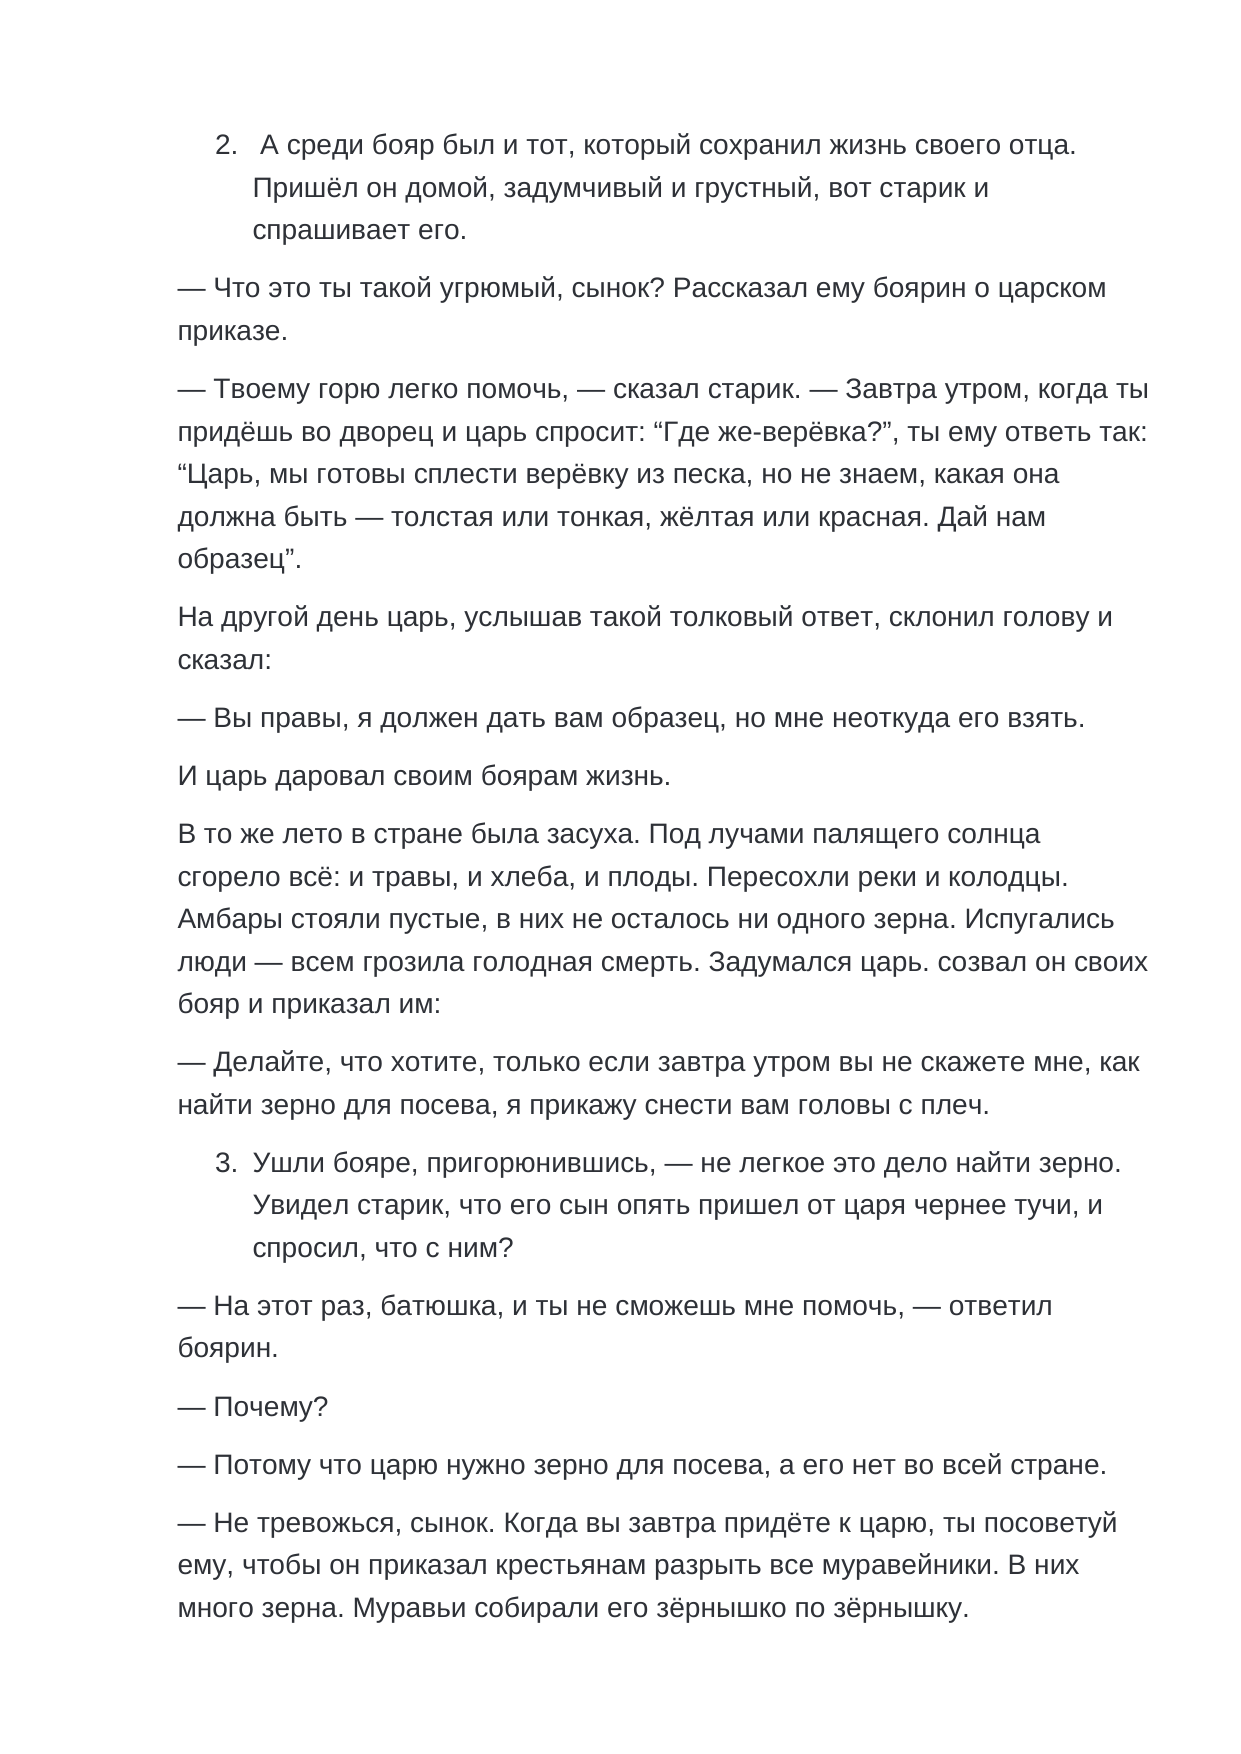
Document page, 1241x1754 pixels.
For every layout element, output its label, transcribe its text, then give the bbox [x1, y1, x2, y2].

text — Что это ты такой угрюмый, сынок? Рассказал ему боярин о царском приказе. [177, 261, 1152, 346]
text — Твоему горю легко помочь, — сказал старик. — Завтра утром, когда ты придёшь во дворец и царь спросит: “Где же-верёвка?”, ты ему ответь так: “Царь, мы готовы сплести верёвку из песка, но не знаем, какая она должна быть — толстая или тонкая, жёлтая или красная. Дай нам образец”. [177, 362, 1152, 574]
text И царь даровал своим боярам жизнь. [177, 749, 1152, 791]
text — Делайте, что хотите, только если завтра утром вы не скажете мне, как найти зерно для посева, я прикажу снести вам головы с плеч. [177, 1035, 1152, 1120]
text На другой день царь, услышав такой толковый ответ, склонил голову и сказал: [177, 590, 1152, 675]
list А среди бояр был и тот, который сохранил жизнь своего отца. Пришёл он домой, задумчивый и грустный, вот старик и спрашивает его. [215, 118, 1152, 246]
text — Вы правы, я должен дать вам образец, но мне неоткуда его взять. [177, 691, 1152, 733]
text — Потому что царю нужно зерно для посева, а его нет во всей стране. [177, 1437, 1152, 1480]
text — Почему? [177, 1379, 1152, 1422]
list Ушли бояре, пригорюнившись, — не легкое это дело найти зерно. Увидел старик, что его сын опять пришел от царя чернее тучи, и спросил, что с ним? [215, 1136, 1152, 1263]
text — Не тревожься, сынок. Когда вы завтра придёте к царю, ты посоветуй ему, чтобы он приказал крестьянам разрыть все муравейники. В них много зерна. Муравьи собирали его зёрнышко по зёрнышку. [177, 1496, 1152, 1623]
text — На этот раз, батюшка, и ты не сможешь мне помочь, — ответил боярин. [177, 1279, 1152, 1364]
text В то же лето в стране была засуха. Под лучами палящего солнца сгорело всё: и травы, и хлеба, и плоды. Пересохли реки и кoлодцы. Амбары стояли пустые, в них не осталось ни одного зерна. Испyгались люди — всем грозила голодная смерть. Задумался царь. созвал он своих бояр и приказал им: [177, 807, 1152, 1019]
